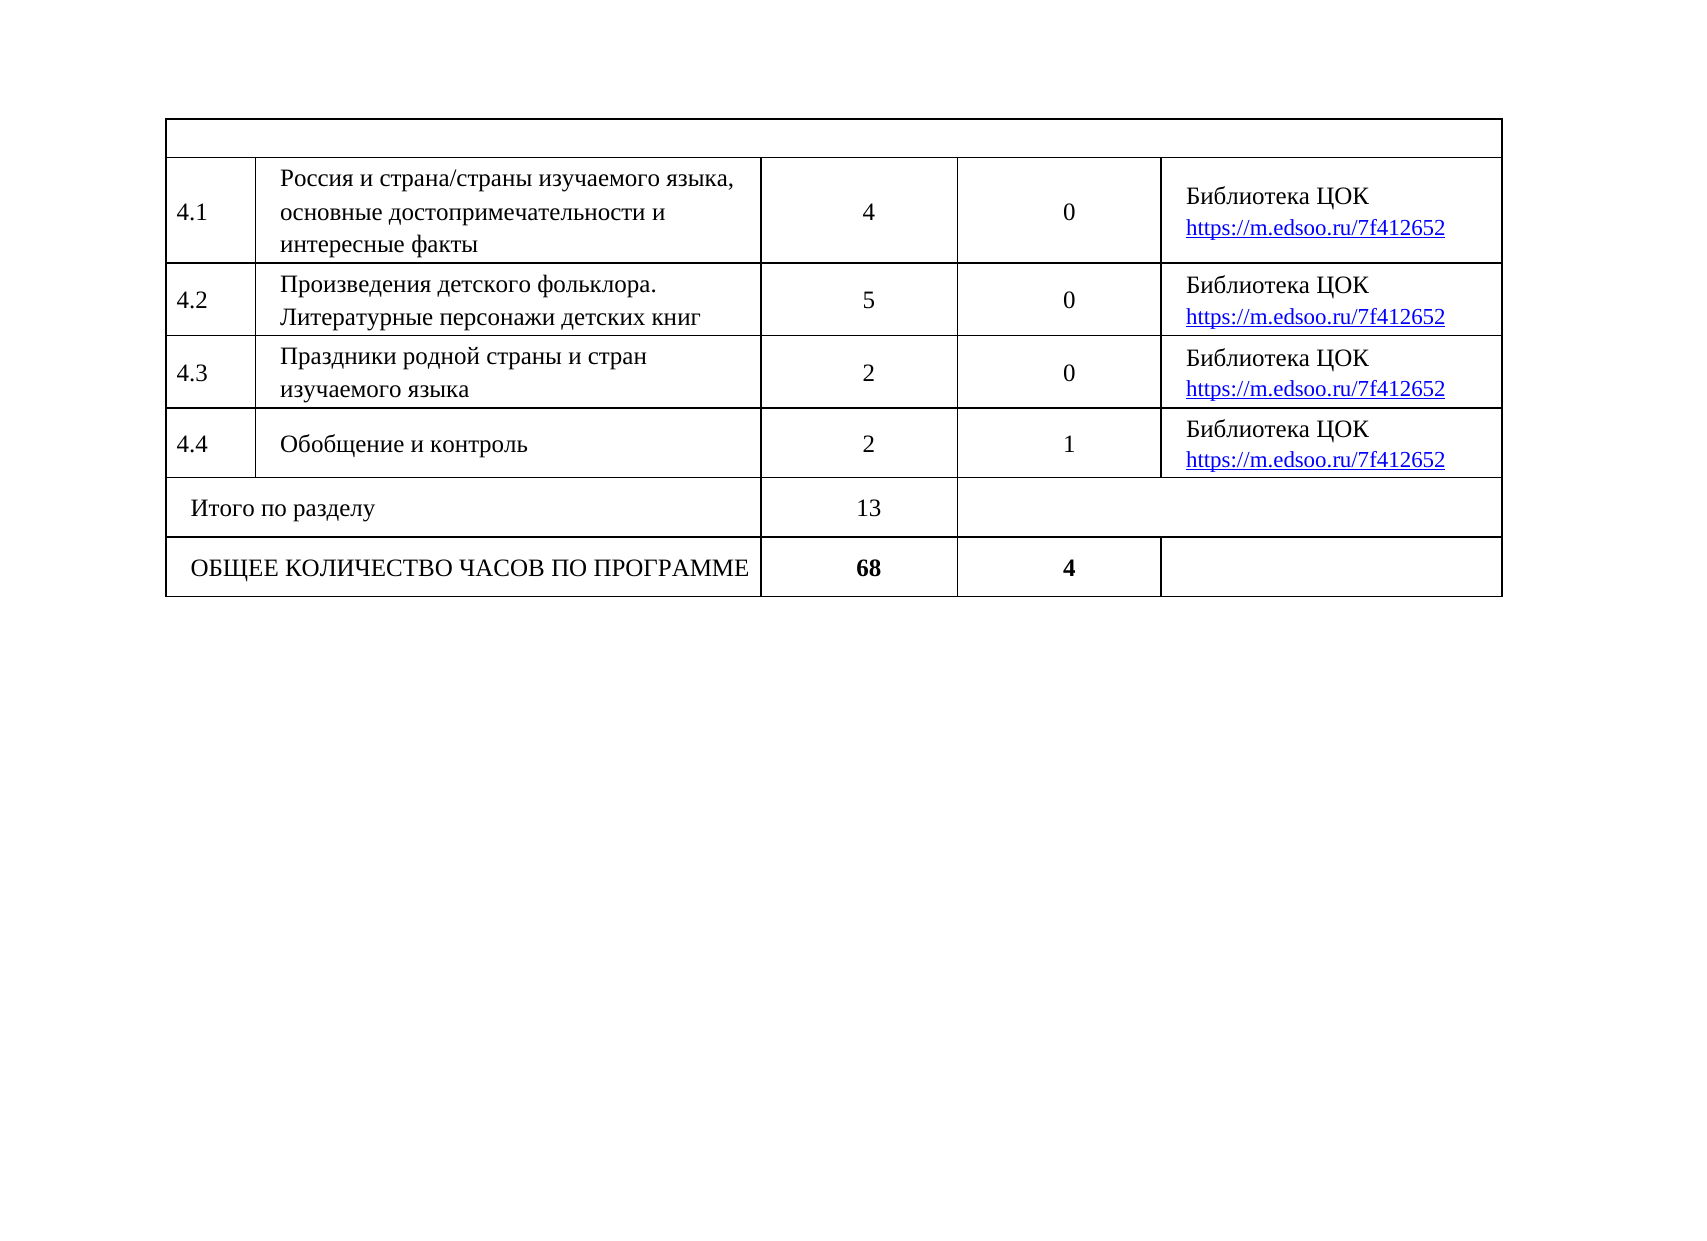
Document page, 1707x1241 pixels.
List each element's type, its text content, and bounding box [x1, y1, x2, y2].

table_cell 4.4 [167, 409, 255, 477]
table_cell Произведения детского фольклора. Литературные персонажи детских книг [256, 264, 760, 334]
table_cell Библиотека ЦОК https://m.edsoo.ru/7f412652 [1162, 264, 1501, 334]
table_cell 4.1 [167, 158, 255, 262]
table_cell 0 [958, 264, 1160, 334]
table_cell 4.2 [167, 264, 255, 334]
table_cell ОБЩЕЕ КОЛИЧЕСТВО ЧАСОВ ПО ПРОГРАММЕ [167, 538, 760, 596]
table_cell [167, 120, 1501, 157]
table_cell 5 [762, 264, 957, 334]
table_cell [958, 478, 1501, 536]
table_cell 0 [958, 158, 1160, 262]
table_cell Обобщение и контроль [256, 409, 760, 477]
table_cell Итого по разделу [167, 478, 760, 536]
table_cell Праздники родной страны и стран изучаемого языка [256, 336, 760, 407]
table_cell 0 [958, 336, 1160, 407]
table_cell 2 [762, 409, 957, 477]
table_cell 4.3 [167, 336, 255, 407]
table_cell 68 [762, 538, 957, 596]
table_cell 1 [958, 409, 1160, 477]
table_cell [1162, 538, 1501, 596]
table_cell Библиотека ЦОК https://m.edsoo.ru/7f412652 [1162, 409, 1501, 477]
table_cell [1162, 158, 1501, 262]
table_cell Библиотека ЦОК https://m.edsoo.ru/7f412652 [1162, 336, 1501, 407]
table_cell 4 [958, 538, 1160, 596]
table_cell Россия и страна/страны изучаемого языка, основные достопримечательности и интересные факты [256, 158, 760, 262]
table_cell 2 [762, 336, 957, 407]
table_cell 4 [762, 158, 957, 262]
table_cell 13 [762, 478, 957, 536]
